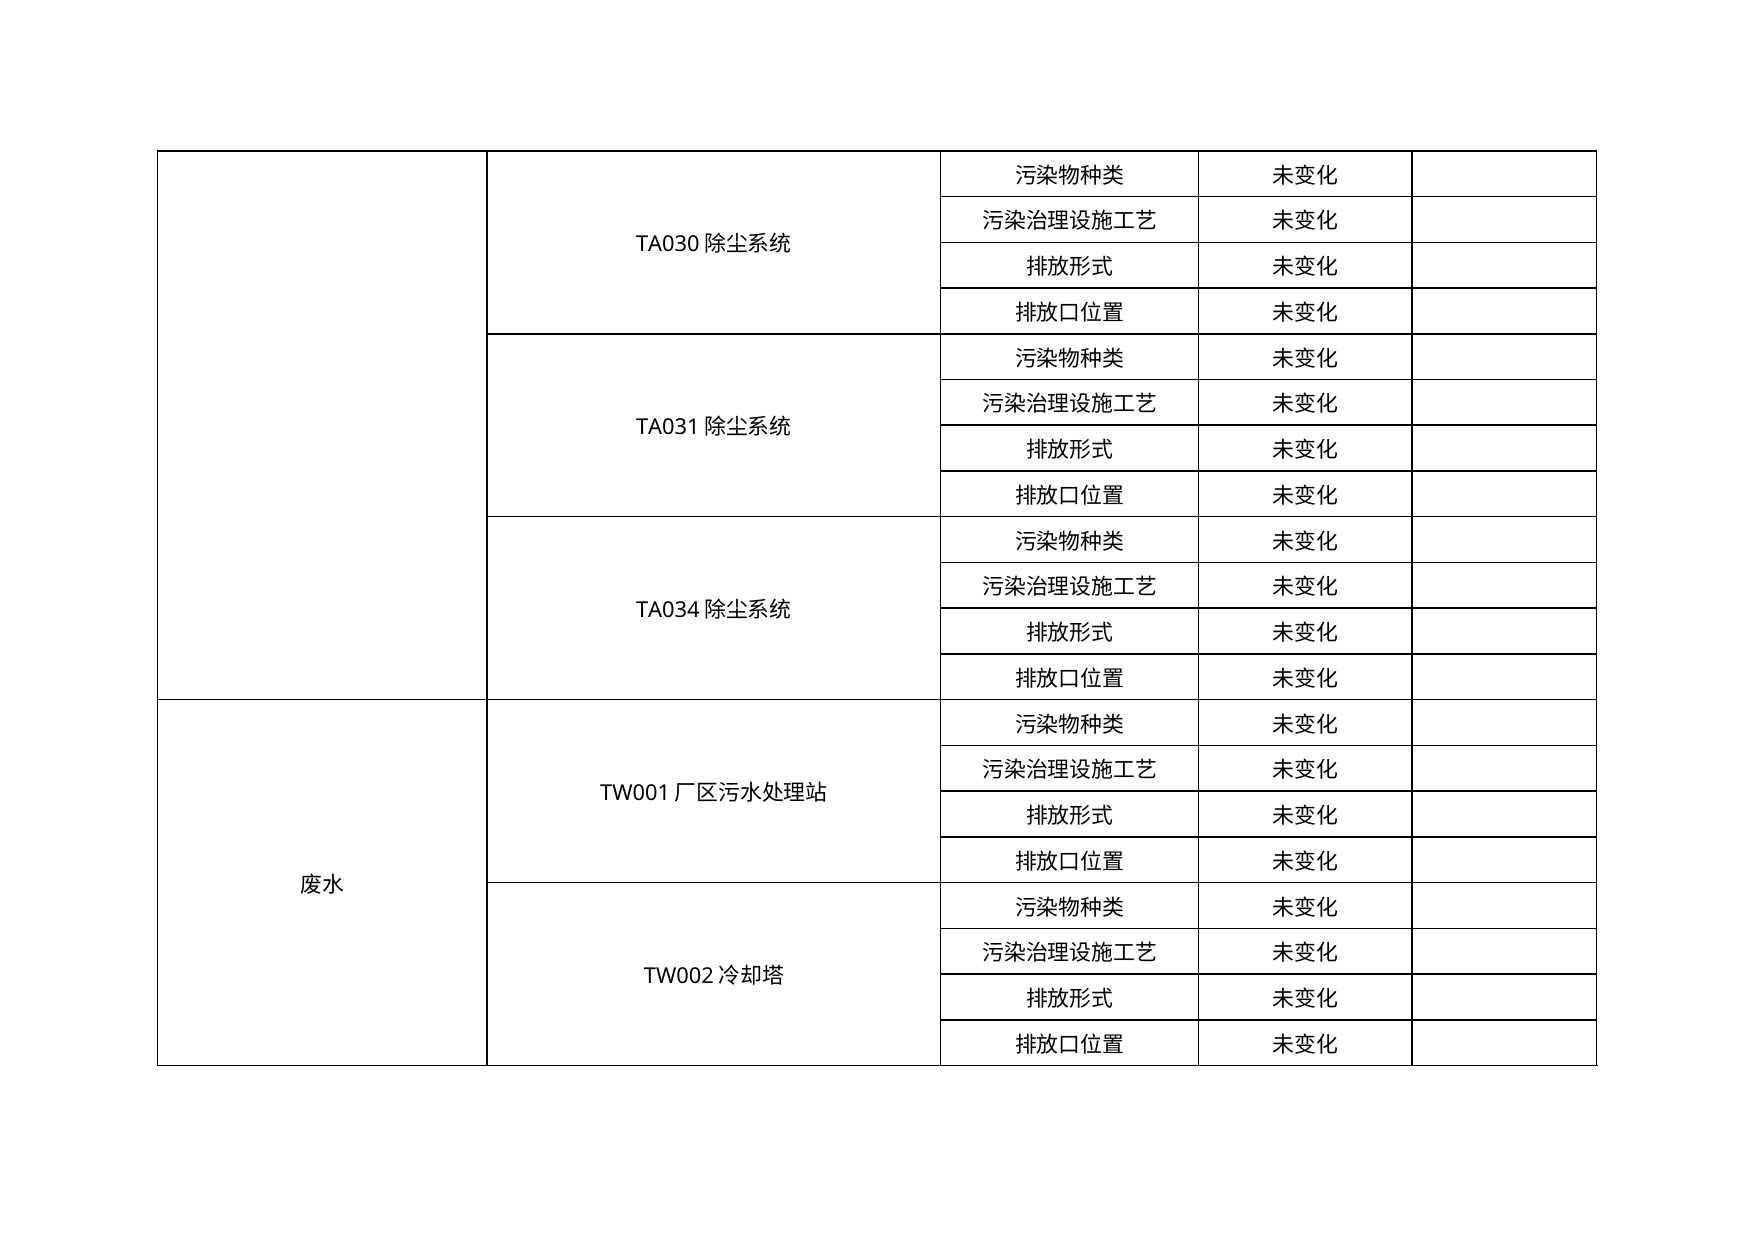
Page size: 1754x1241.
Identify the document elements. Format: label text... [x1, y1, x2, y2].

table_cell 未变化 [1199, 517, 1411, 562]
table_cell [1413, 426, 1596, 470]
table_cell 未变化 [1199, 792, 1411, 836]
table_cell 未变化 [1199, 152, 1411, 196]
table_cell [1413, 929, 1596, 973]
table_cell 未变化 [1199, 746, 1411, 790]
table_cell [1413, 746, 1596, 790]
table_cell 污染治理设施工艺 [941, 563, 1198, 607]
table_cell [1413, 243, 1596, 287]
table_cell [1413, 975, 1596, 1019]
table_cell 排放形式 [941, 975, 1198, 1019]
table_cell TA030除尘系统 [488, 152, 940, 333]
table_cell [1413, 335, 1596, 379]
table_cell 污染治理设施工艺 [941, 197, 1198, 241]
table_cell [1413, 700, 1596, 744]
table_cell 排放形式 [941, 609, 1198, 653]
table_cell 排放口位置 [941, 838, 1198, 882]
table_cell [1413, 792, 1596, 836]
table_cell [1413, 1021, 1596, 1064]
table_cell 污染物种类 [941, 152, 1198, 196]
table_cell 未变化 [1199, 563, 1411, 607]
table_cell 未变化 [1199, 609, 1411, 653]
table_cell 排放形式 [941, 792, 1198, 836]
table_cell TA031除尘系统 [488, 335, 940, 516]
table_cell 排放口位置 [941, 472, 1198, 516]
table_cell 未变化 [1199, 197, 1411, 241]
table_cell 排放口位置 [941, 289, 1198, 333]
table_cell [1413, 563, 1596, 607]
table_cell [1413, 838, 1596, 882]
table_cell [1413, 152, 1596, 196]
table_cell 废水 [158, 700, 486, 1064]
table_cell 污染物种类 [941, 517, 1198, 562]
table_cell 污染治理设施工艺 [941, 929, 1198, 973]
table_cell 未变化 [1199, 335, 1411, 379]
table_cell 排放形式 [941, 243, 1198, 287]
table_cell TW002冷却塔 [488, 883, 940, 1064]
table_cell 未变化 [1199, 975, 1411, 1019]
table_cell 未变化 [1199, 243, 1411, 287]
table_cell 未变化 [1199, 838, 1411, 882]
table_cell [1413, 380, 1596, 424]
table_cell 排放口位置 [941, 1021, 1198, 1064]
table_cell [1413, 289, 1596, 333]
table_cell 排放形式 [941, 426, 1198, 470]
table_cell TW001厂区污水处理站 [488, 700, 940, 882]
table_cell [1413, 609, 1596, 653]
table_cell [1413, 472, 1596, 516]
table_cell 排放口位置 [941, 655, 1198, 699]
table_cell 污染物种类 [941, 335, 1198, 379]
table_cell 未变化 [1199, 289, 1411, 333]
table_cell 污染治理设施工艺 [941, 746, 1198, 790]
table_cell [1413, 517, 1596, 562]
table_cell [1413, 883, 1596, 927]
table_cell 未变化 [1199, 929, 1411, 973]
table_cell 污染治理设施工艺 [941, 380, 1198, 424]
table_cell 未变化 [1199, 380, 1411, 424]
table_cell 未变化 [1199, 700, 1411, 744]
table_cell 未变化 [1199, 655, 1411, 699]
table_cell 污染物种类 [941, 883, 1198, 927]
table_cell 未变化 [1199, 426, 1411, 470]
table_cell 未变化 [1199, 1021, 1411, 1064]
table_cell [1413, 655, 1596, 699]
table_cell [1413, 197, 1596, 241]
table_cell 污染物种类 [941, 700, 1198, 744]
table_cell TA034除尘系统 [488, 517, 940, 699]
table_cell 未变化 [1199, 472, 1411, 516]
table_cell 未变化 [1199, 883, 1411, 927]
